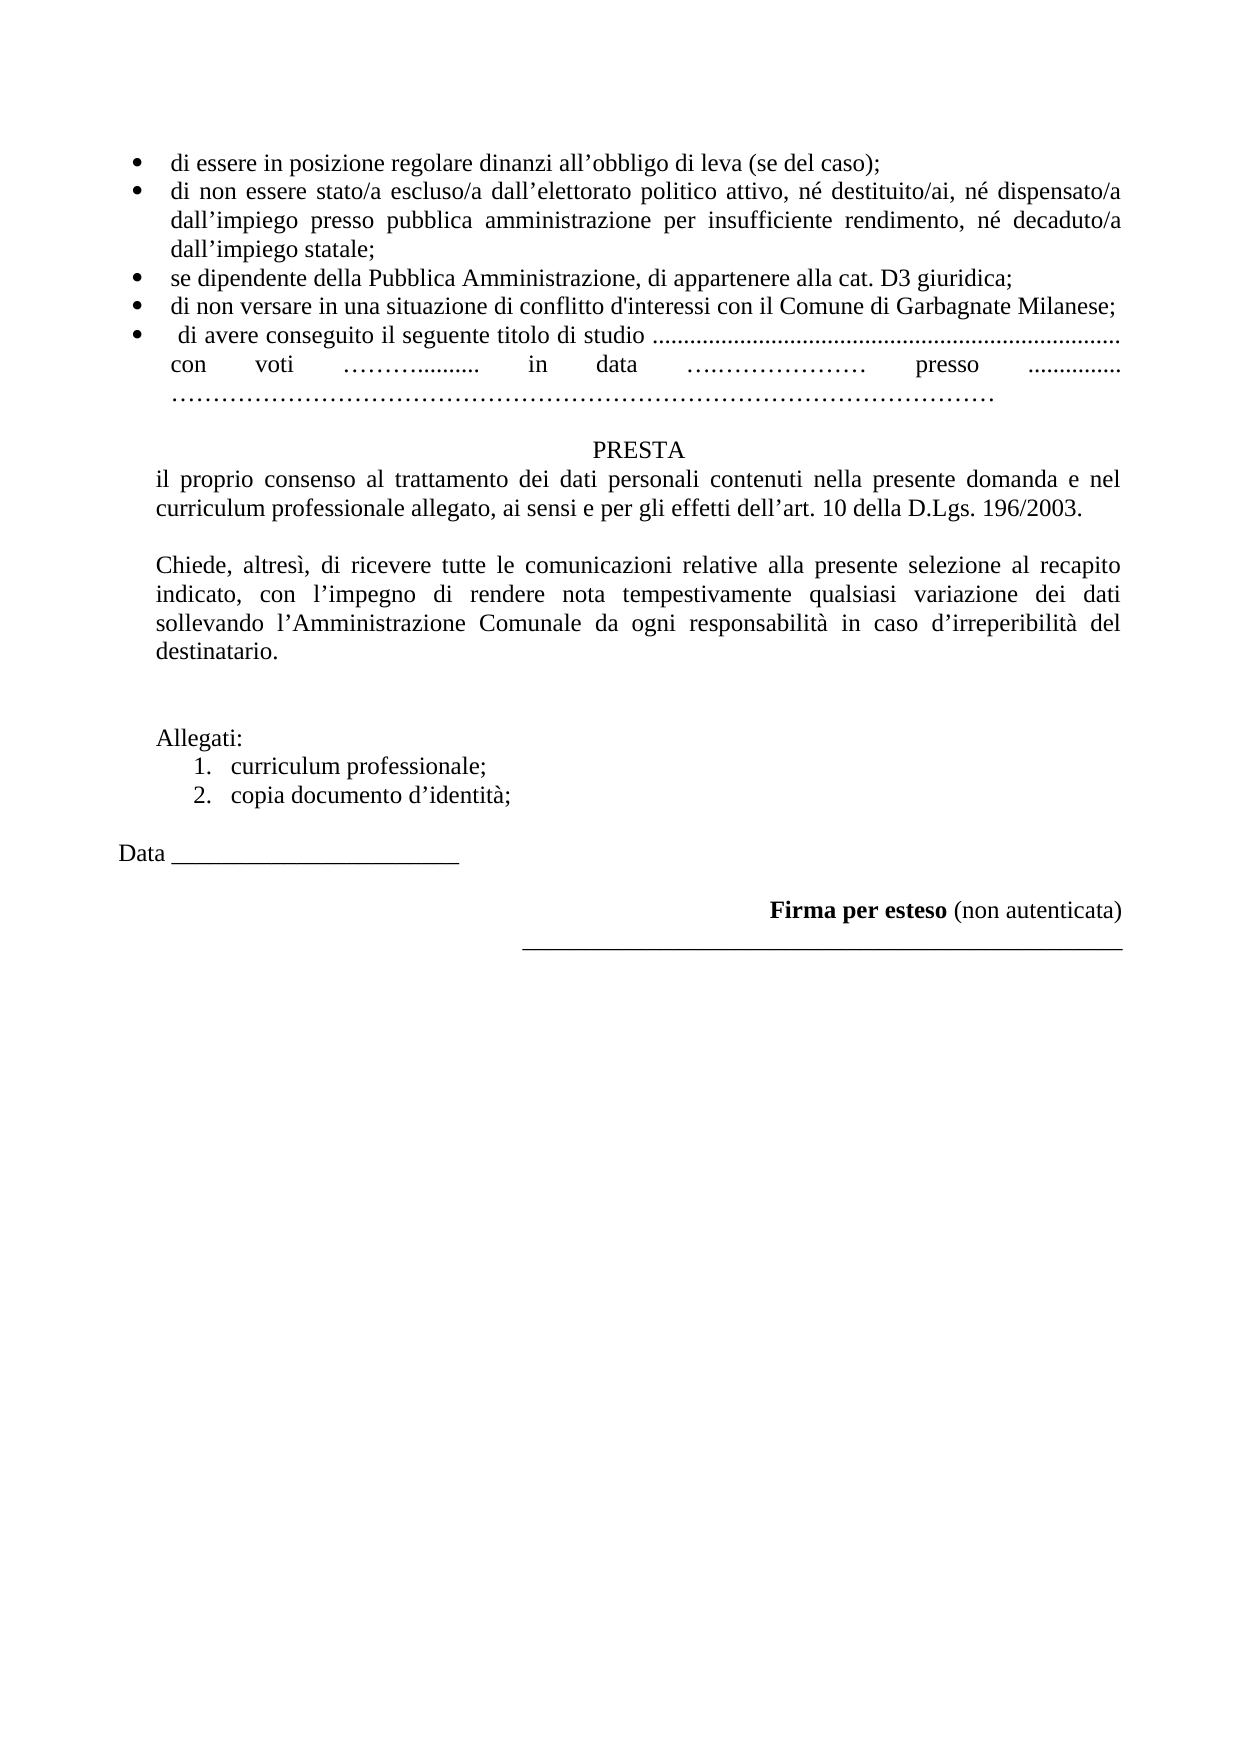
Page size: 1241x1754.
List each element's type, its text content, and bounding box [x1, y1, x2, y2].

list di avere conseguito il seguente titolo di studio ........................................................................... con voti ……….......... in data ….……………… presso ...............……………………………………………………………………………………… [133, 320, 1122, 406]
list di non versare in una situazione di conflitto d'interessi con il Comune di Garbagnate Milanese; [133, 291, 1122, 320]
list curriculum professionale; [193, 751, 1122, 780]
list se dipendente della Pubblica Amministrazione, di appartenere alla cat. D3 giuridica; [133, 263, 1122, 291]
text PRESTA [156, 435, 1122, 464]
text Chiede, altresì, di ricevere tutte le comunicazioni relative alla presente selezione al recapito indicato, con l’impegno di rendere nota tempestivamente qualsiasi variazione dei dati sollevando l’Amministrazione Comunale da ogni responsabilità in caso d’irreperibilità del destinatario. [156, 550, 1122, 665]
text il proprio consenso al trattamento dei dati personali contenuti nella presente domanda e nel curriculum professionale allegato, ai sensi e per gli effetti dell’art. 10 della D.Lgs. 196/2003. [156, 464, 1122, 521]
list di essere in posizione regolare dinanzi all’obbligo di leva (se del caso); [133, 148, 1122, 176]
list copia documento d’identità; [193, 780, 1122, 809]
list di non essere stato/a escluso/a dall’elettorato politico attivo, né destituito/ai, né dispensato/a dall’impiego presso pubblica amministrazione per insufficiente rendimento, né decaduto/a dall’impiego statale; [133, 176, 1122, 263]
text Firma per esteso (non autenticata) [118, 895, 1122, 924]
text Data _______________________ [118, 838, 1122, 866]
text ________________________________________________ [118, 924, 1122, 953]
text Allegati: [156, 723, 1122, 751]
